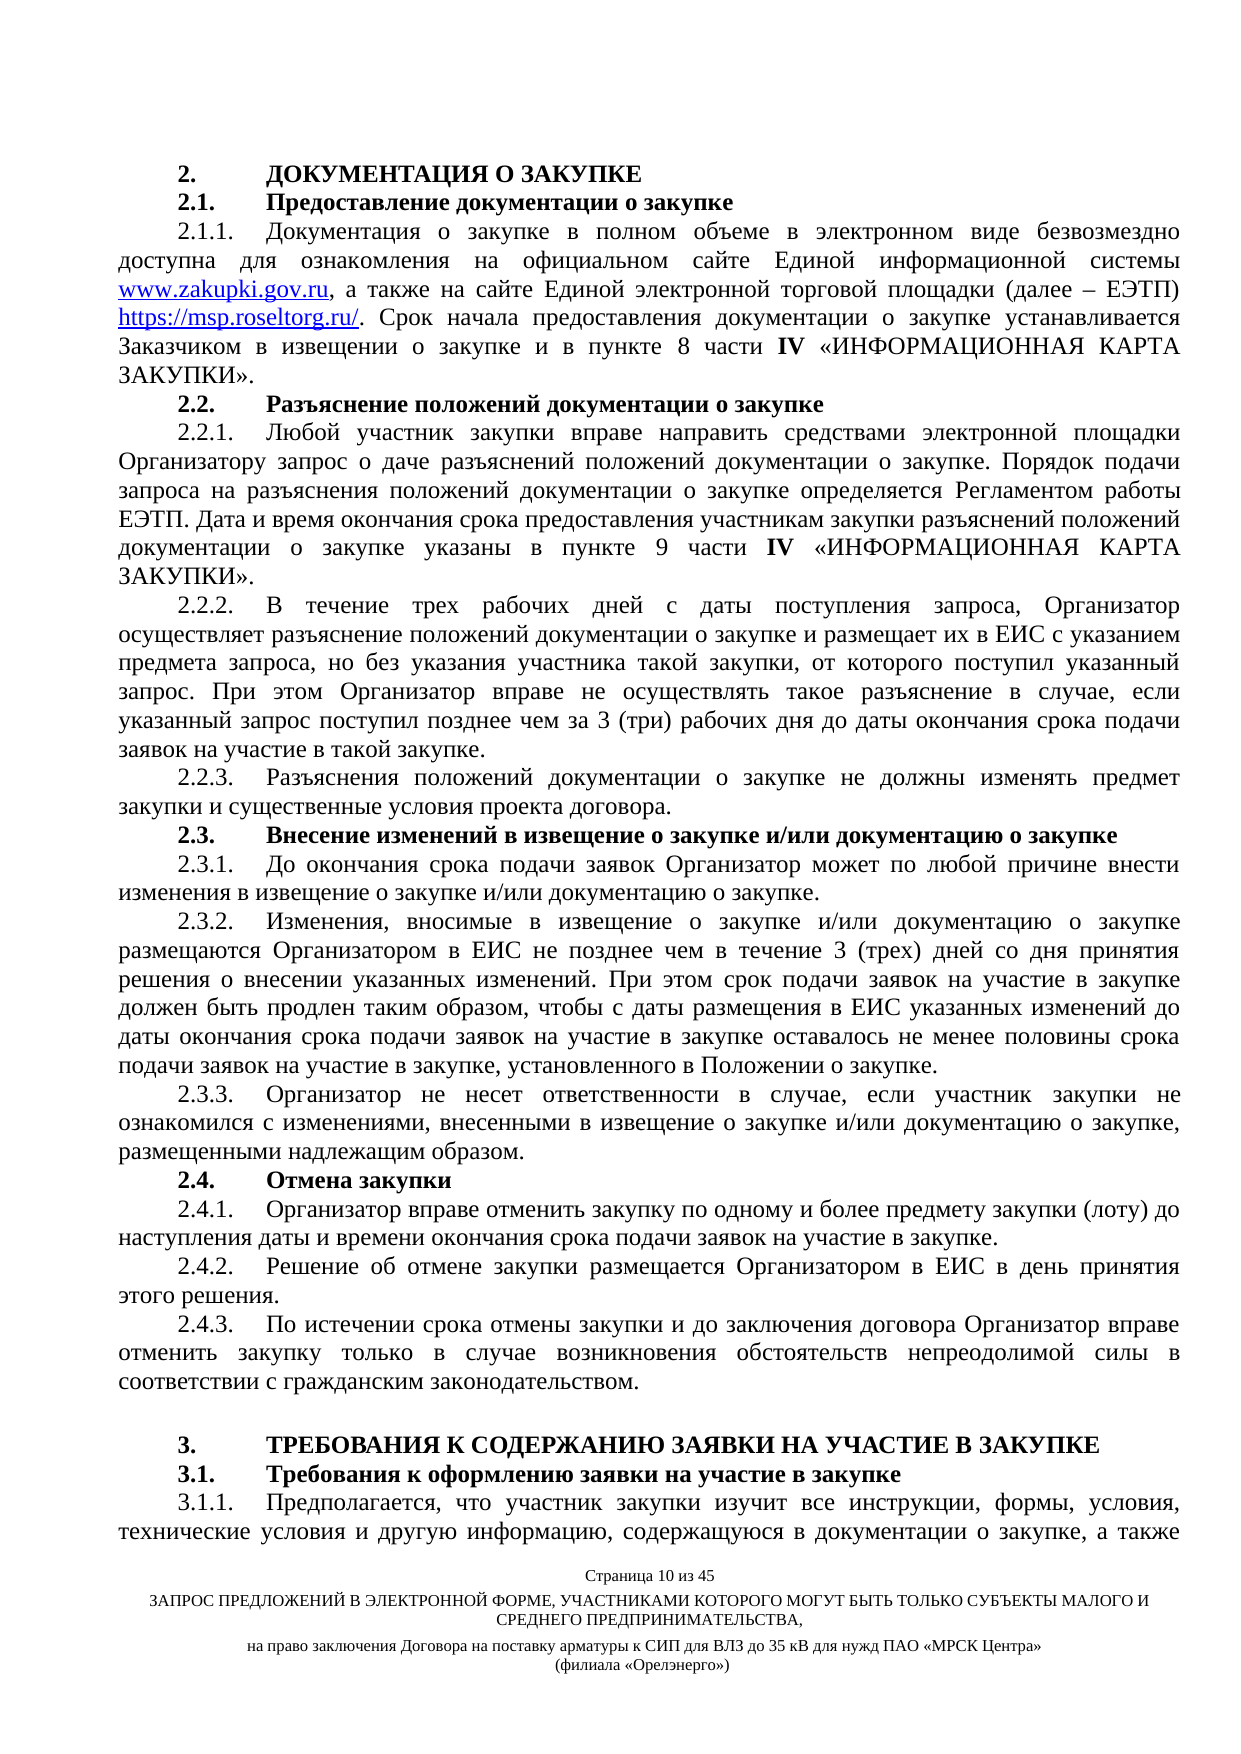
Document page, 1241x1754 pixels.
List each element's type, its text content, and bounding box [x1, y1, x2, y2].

subtitle Требования к оформлению заявки на участие в закупке [118, 1459, 1181, 1487]
subtitle В течение трех рабочих дней с даты поступления запроса, Организатор осуществляет разъяснение положений документации о закупке и размещает их в ЕИС с указанием предмета запроса, но без указания участника такой закупки, от которого поступил указанный запрос. При этом Организатор вправе не осуществлять такое разъяснение в случае, если указанный запрос поступил позднее чем за 3 (три) рабочих дня до даты окончания срока подачи заявок на участие в такой закупке. [118, 590, 1181, 762]
subtitle Решение об отмене закупки размещается Организатором в ЕИС в день принятия этого решения. [118, 1251, 1181, 1309]
subtitle Отмена закупки [118, 1165, 1181, 1194]
subtitle По истечении срока отмены закупки и до заключения договора Организатор вправе отменить закупку только в случае возникновения обстоятельств непреодолимой силы в соответствии с гражданским законодательством. [118, 1309, 1181, 1395]
subtitle Внесение изменений в извещение о закупке и/или документацию о закупке [118, 820, 1181, 849]
subtitle Предоставление документации о закупке [118, 187, 1181, 216]
subtitle Организатор не несет ответственности в случае, если участник закупки не ознакомился с изменениями, внесенными в извещение о закупке и/или документацию о закупке, размещенными надлежащим образом. [118, 1079, 1181, 1165]
subtitle Организатор вправе отменить закупку по одному и более предмету закупки (лоту) до наступления даты и времени окончания срока подачи заявок на участие в закупке. [118, 1194, 1181, 1251]
subtitle До окончания срока подачи заявок Организатор может по любой причине внести изменения в извещение о закупке и/или документацию о закупке. [118, 849, 1181, 906]
subtitle Изменения, вносимые в извещение о закупке и/или документацию о закупке размещаются Организатором в ЕИС не позднее чем в течение 3 (трех) дней со дня принятия решения о внесении указанных изменений. При этом срок подачи заявок на участие в закупке должен быть продлен таким образом, чтобы с даты размещения в ЕИС указанных изменений до даты окончания срока подачи заявок на участие в закупке оставалось не менее половины срока подачи заявок на участие в закупке, установленного в Положении о закупке. [118, 906, 1181, 1079]
subtitle Документация о закупке в полном объеме в электронном виде безвозмездно доступна для ознакомления на официальном сайте Единой информационной системы www.zakupki.gov.ru, а также на сайте Единой электронной торговой площадки (далее – ЕЭТП) https://msp.roseltorg.ru/. Срок начала предоставления документации о закупке устанавливается Заказчиком в извещении о закупке и в пункте 8 части IV «ИНФОРМАЦИОННАЯ КАРТА ЗАКУПКИ». [118, 216, 1181, 389]
subtitle Разъяснение положений документации о закупке [118, 389, 1181, 417]
subtitle Любой участник закупки вправе направить средствами электронной площадки Организатору запрос о даче разъяснений положений документации о закупке. Порядок подачи запроса на разъяснения положений документации о закупке определяется Регламентом работы ЕЭТП. Дата и время окончания срока предоставления участникам закупки разъяснений положений документации о закупке указаны в пункте 9 части IV «ИНФОРМАЦИОННАЯ КАРТА ЗАКУПКИ». [118, 417, 1181, 590]
subtitle ДОКУМЕНТАЦИЯ О ЗАКУПКЕ [118, 159, 1181, 187]
subtitle Разъяснения положений документации о закупке не должны изменять предмет закупки и существенные условия проекта договора. [118, 762, 1181, 820]
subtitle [118, 1487, 1181, 1545]
subtitle ТРЕБОВАНИЯ К СОДЕРЖАНИЮ ЗАЯВКИ НА УЧАСТИЕ В ЗАКУПКЕ [118, 1430, 1181, 1459]
